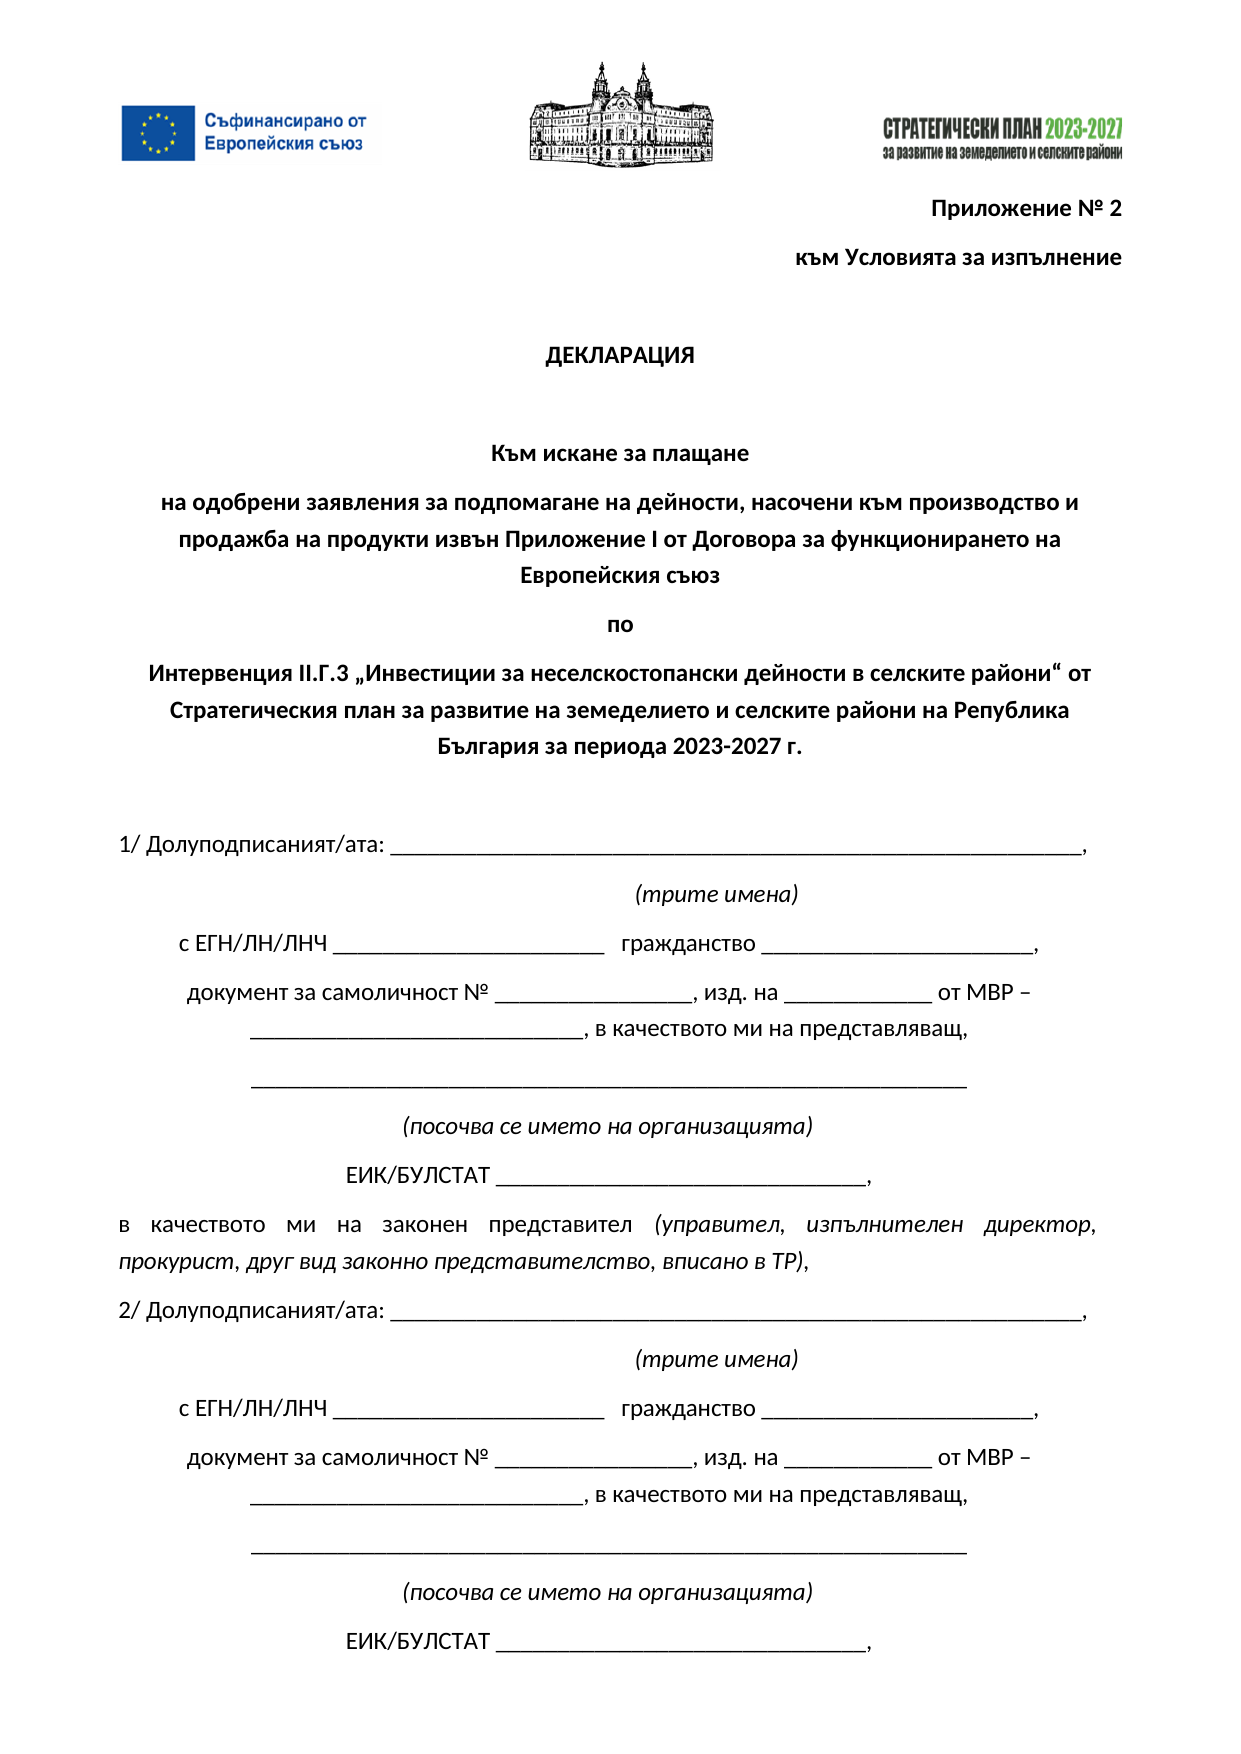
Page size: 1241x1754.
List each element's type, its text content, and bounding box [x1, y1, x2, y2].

picture [118, 59, 1123, 174]
text към Условията за изпълнение [118, 241, 1122, 271]
text ЕИК/БУЛСТАТ ______________________________, [118, 1625, 1100, 1656]
text __________________________________________________________ [118, 1061, 1100, 1092]
text с ЕГН/ЛН/ЛНЧ ______________________ гражданство ______________________, [118, 1392, 1100, 1423]
text 2/ Долуподписаният/ата: ________________________________________________________, [118, 1294, 1100, 1325]
text (трите имена) [561, 878, 1100, 908]
text на одобрени заявления за подпомагане на дейности, насочени към производство и продажба на продукти извън Приложение I от Договора за функционирането на Европейския съюз [118, 486, 1122, 590]
text в качеството ми на законен представител (управител, изпълнителен директор, прокурист, друг вид законно представителство, вписано в ТР), [118, 1209, 1100, 1276]
text с ЕГН/ЛН/ЛНЧ ______________________ гражданство ______________________, [118, 927, 1100, 957]
text (трите имена) [561, 1343, 1100, 1374]
text __________________________________________________________ [118, 1527, 1100, 1558]
text ЕИК/БУЛСТАТ ______________________________, [118, 1159, 1100, 1190]
text 1/ Долуподписаният/ата: ________________________________________________________, [118, 829, 1100, 859]
text (посочва се името на организацията) [118, 1111, 1100, 1141]
text Интервенция II.Г.3 „Инвестиции за неселскостопански дейности в селските райони“ от Стратегическия план за развитие на земеделието и селските райони на Република България за периода 2023-2027 г. [118, 657, 1122, 761]
text документ за самоличност № ________________, изд. на ____________ от МВР – ___________________________, в качеството ми на представляващ, [118, 976, 1100, 1043]
text Приложение № 2 [708, 192, 1122, 222]
text (посочва се името на организацията) [118, 1576, 1100, 1607]
text по [118, 608, 1122, 639]
text ДЕКЛАРАЦИЯ [118, 339, 1122, 369]
text документ за самоличност № ________________, изд. на ____________ от МВР – ___________________________, в качеството ми на представляващ, [118, 1441, 1100, 1508]
text Към искане за плащане [118, 437, 1122, 468]
